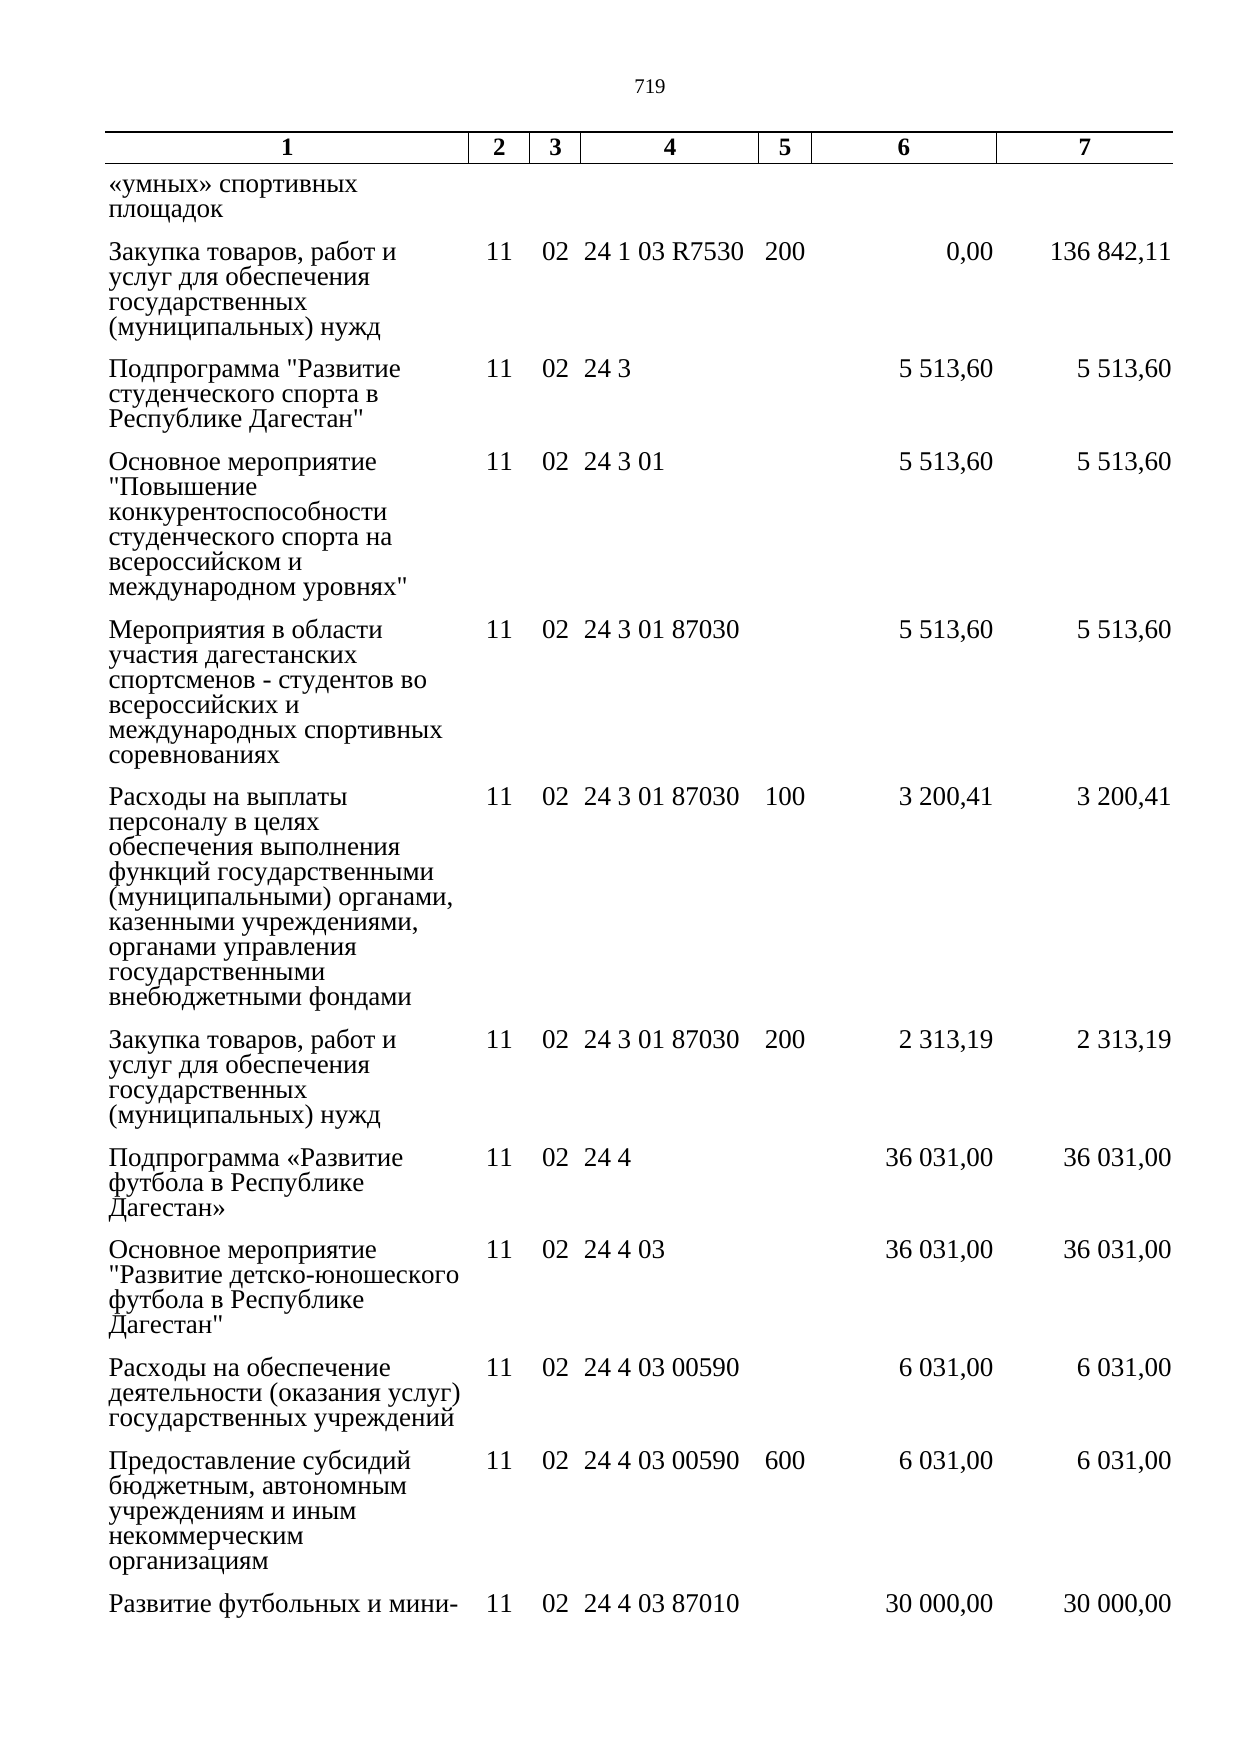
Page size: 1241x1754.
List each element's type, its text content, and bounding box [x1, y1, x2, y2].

table_header 2 [469, 133, 529, 163]
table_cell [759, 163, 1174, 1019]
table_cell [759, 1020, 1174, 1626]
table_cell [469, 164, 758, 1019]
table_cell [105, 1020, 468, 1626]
table_header 3 [530, 133, 580, 163]
table_header 5 [759, 133, 811, 163]
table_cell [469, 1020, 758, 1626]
table_header 4 [581, 133, 758, 163]
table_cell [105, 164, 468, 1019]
table_header 7 [997, 133, 1173, 163]
table_header 6 [812, 133, 996, 163]
table_header 1 [105, 133, 468, 163]
